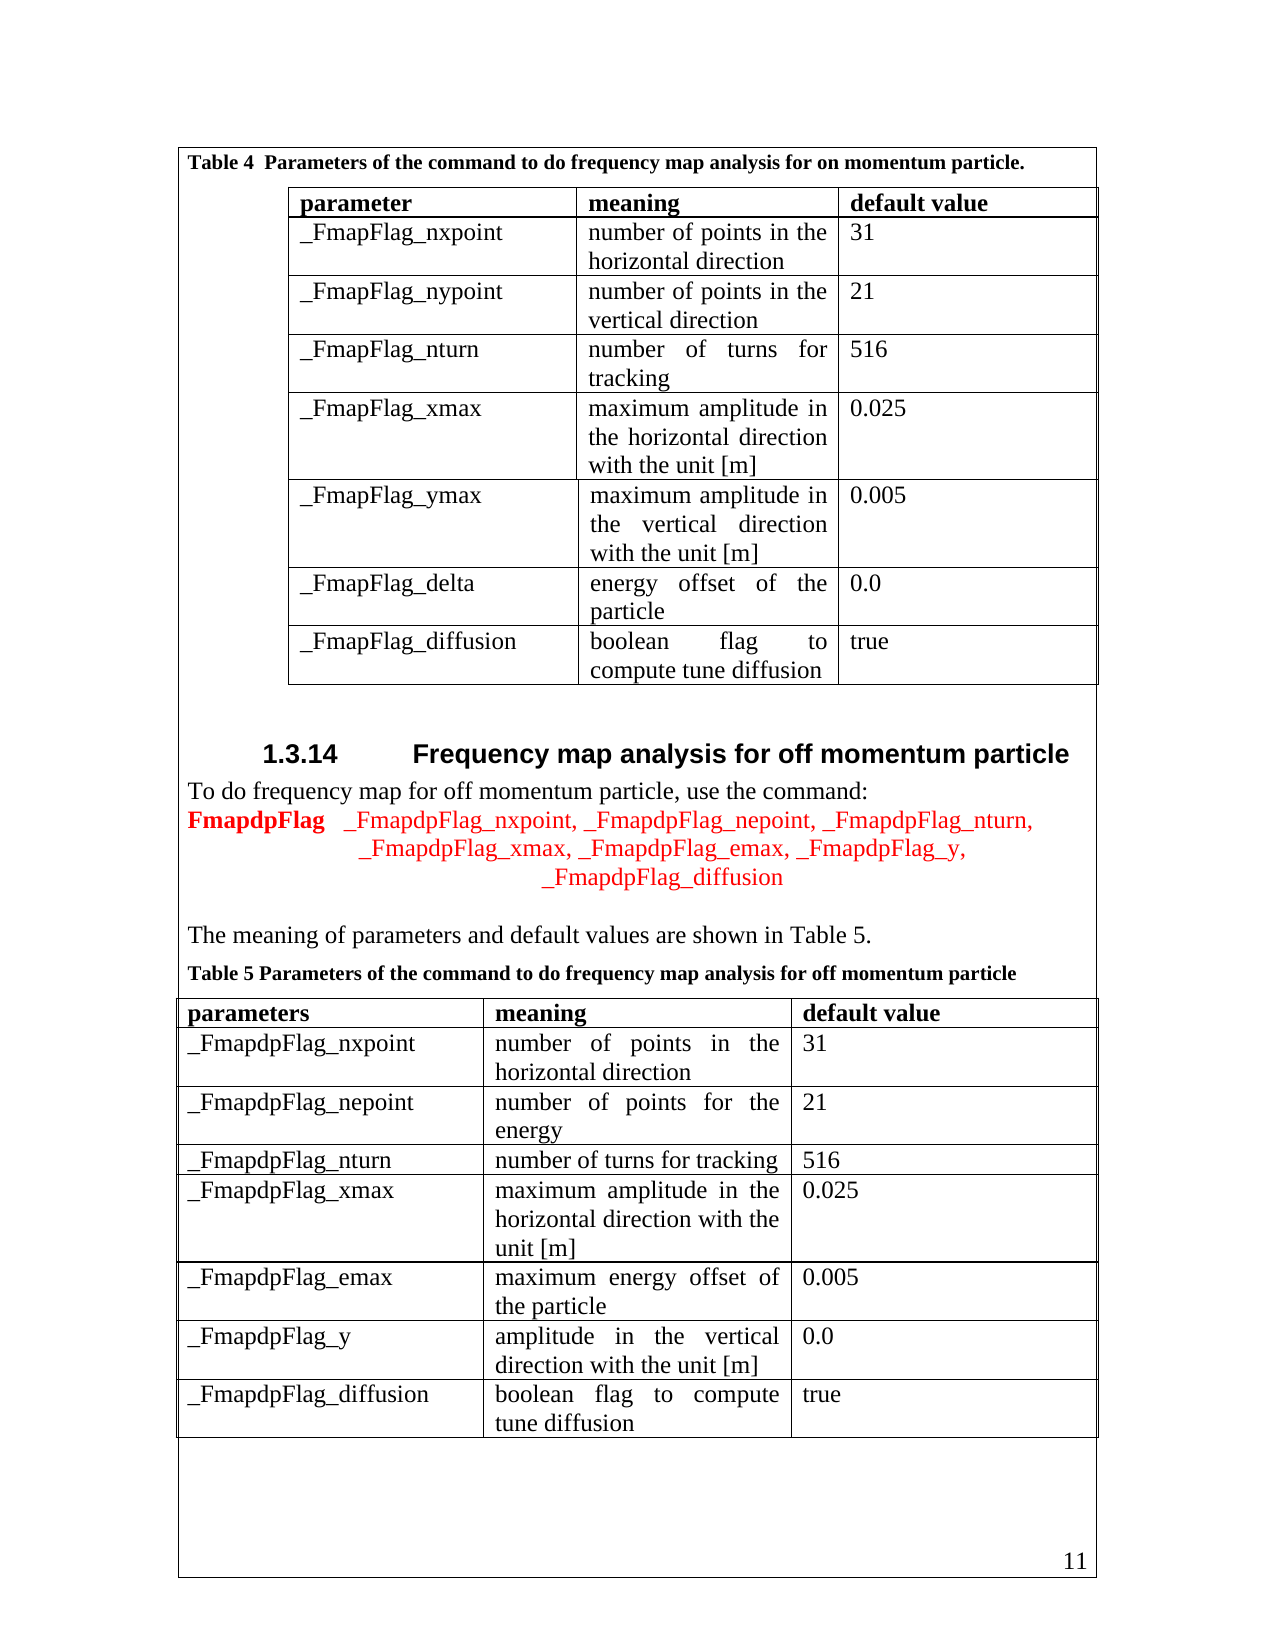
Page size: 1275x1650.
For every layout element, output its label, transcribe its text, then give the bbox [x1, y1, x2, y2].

table_cell _FmapdpFlag_nxpoint [179, 1028, 483, 1086]
text The meaning of parameters and default values are shown in Table 5. [187, 920, 1088, 948]
table_header default value [839, 188, 1096, 216]
table_cell 31 [792, 1028, 1096, 1086]
table_cell _FmapFlag_ymax [289, 480, 578, 567]
table_cell 31 [839, 218, 1096, 275]
text Table 4 Parameters of the command to do frequency map analysis for on momentum particle. [187, 150, 1088, 174]
table_header meaning [484, 999, 791, 1027]
table_cell _FmapdpFlag_nturn [179, 1145, 483, 1174]
table_cell number of turns for tracking [484, 1145, 791, 1174]
table_cell maximum amplitude in the horizontal direction with the unit [m] [577, 393, 838, 479]
table_cell number of turns for tracking [577, 335, 838, 392]
table_header meaning [577, 188, 838, 216]
table_cell maximum amplitude in the horizontal direction with the unit [m] [484, 1175, 791, 1261]
table_cell _FmapFlag_xmax [289, 393, 576, 479]
table_cell 0.005 [792, 1263, 1096, 1320]
table_cell _FmapFlag_nxpoint [289, 218, 576, 275]
table_cell maximum energy offset of the particle [484, 1263, 791, 1320]
table_cell 0.005 [839, 480, 1096, 567]
table_cell _FmapFlag_nturn [289, 335, 576, 392]
table_cell number of points in the vertical direction [577, 276, 838, 333]
table_cell _FmapdpFlag_xmax [179, 1175, 483, 1261]
table_cell 0.025 [792, 1175, 1096, 1261]
table_header default value [792, 999, 1096, 1027]
table_cell 21 [792, 1087, 1096, 1144]
table_cell _FmapFlag_nypoint [289, 276, 576, 333]
table_cell boolean flag to compute tune diffusion [579, 626, 838, 684]
table_cell _FmapFlag_diffusion [289, 626, 578, 684]
table_cell 21 [839, 276, 1096, 333]
table_cell number of points in the horizontal direction [484, 1028, 791, 1086]
table_cell number of points for the energy [484, 1087, 791, 1144]
table_cell maximum amplitude in the vertical direction with the unit [m] [579, 480, 838, 567]
table_cell _FmapdpFlag_y [179, 1321, 483, 1378]
table_cell true [839, 626, 1096, 684]
text _FmapdpFlag_diffusion [187, 862, 1088, 891]
table_cell _FmapdpFlag_emax [179, 1263, 483, 1320]
table_cell 0.025 [839, 393, 1096, 479]
table_cell 516 [792, 1145, 1096, 1174]
table_header parameters [179, 999, 483, 1027]
table_cell energy offset of the particle [579, 568, 838, 625]
table_cell 0.0 [792, 1321, 1096, 1378]
table_cell boolean flag to compute tune diffusion [484, 1380, 791, 1437]
table_cell true [792, 1380, 1096, 1437]
table_cell 516 [839, 335, 1096, 392]
table_cell 0.0 [839, 568, 1096, 625]
table_header parameter [289, 188, 576, 216]
text Table 5 Parameters of the command to do frequency map analysis for off momentum particle [187, 961, 1088, 985]
text _FmapdpFlag_xmax, _FmapdpFlag_emax, _FmapdpFlag_y, [187, 833, 1088, 862]
table_cell _FmapFlag_delta [289, 568, 578, 625]
table_cell amplitude in the vertical direction with the unit [m] [484, 1321, 791, 1378]
text To do frequency map for off momentum particle, use the command: [187, 776, 1088, 805]
text FmapdpFlag _FmapdpFlag_nxpoint, _FmapdpFlag_nepoint, _FmapdpFlag_nturn, [187, 805, 1088, 833]
table_cell number of points in the horizontal direction [577, 218, 838, 275]
subtitle Frequency map analysis for off momentum particle [262, 738, 1088, 770]
table_cell _FmapdpFlag_diffusion [179, 1380, 483, 1437]
table_cell _FmapdpFlag_nepoint [179, 1087, 483, 1144]
